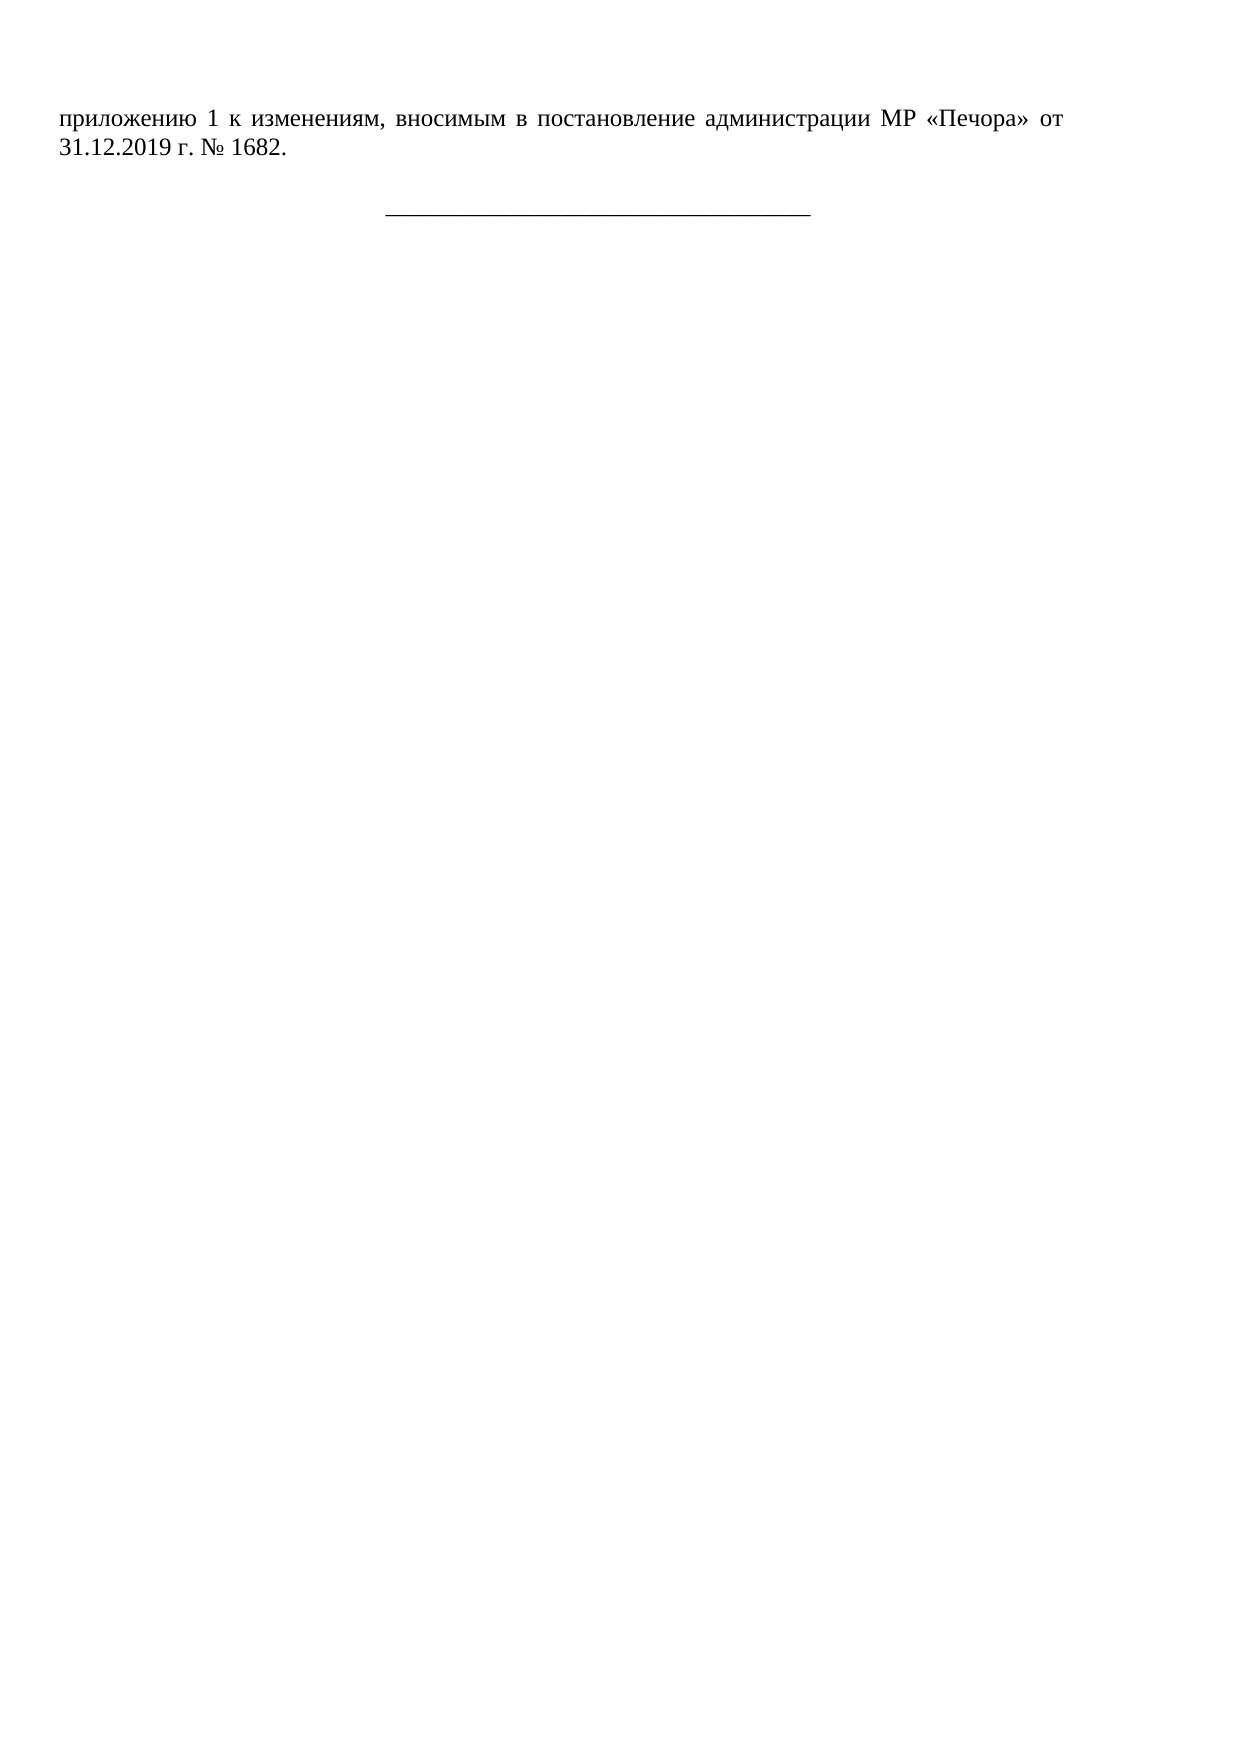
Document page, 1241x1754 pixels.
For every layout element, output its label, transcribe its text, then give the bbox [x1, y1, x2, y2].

text __________________________________ [59, 190, 1063, 218]
